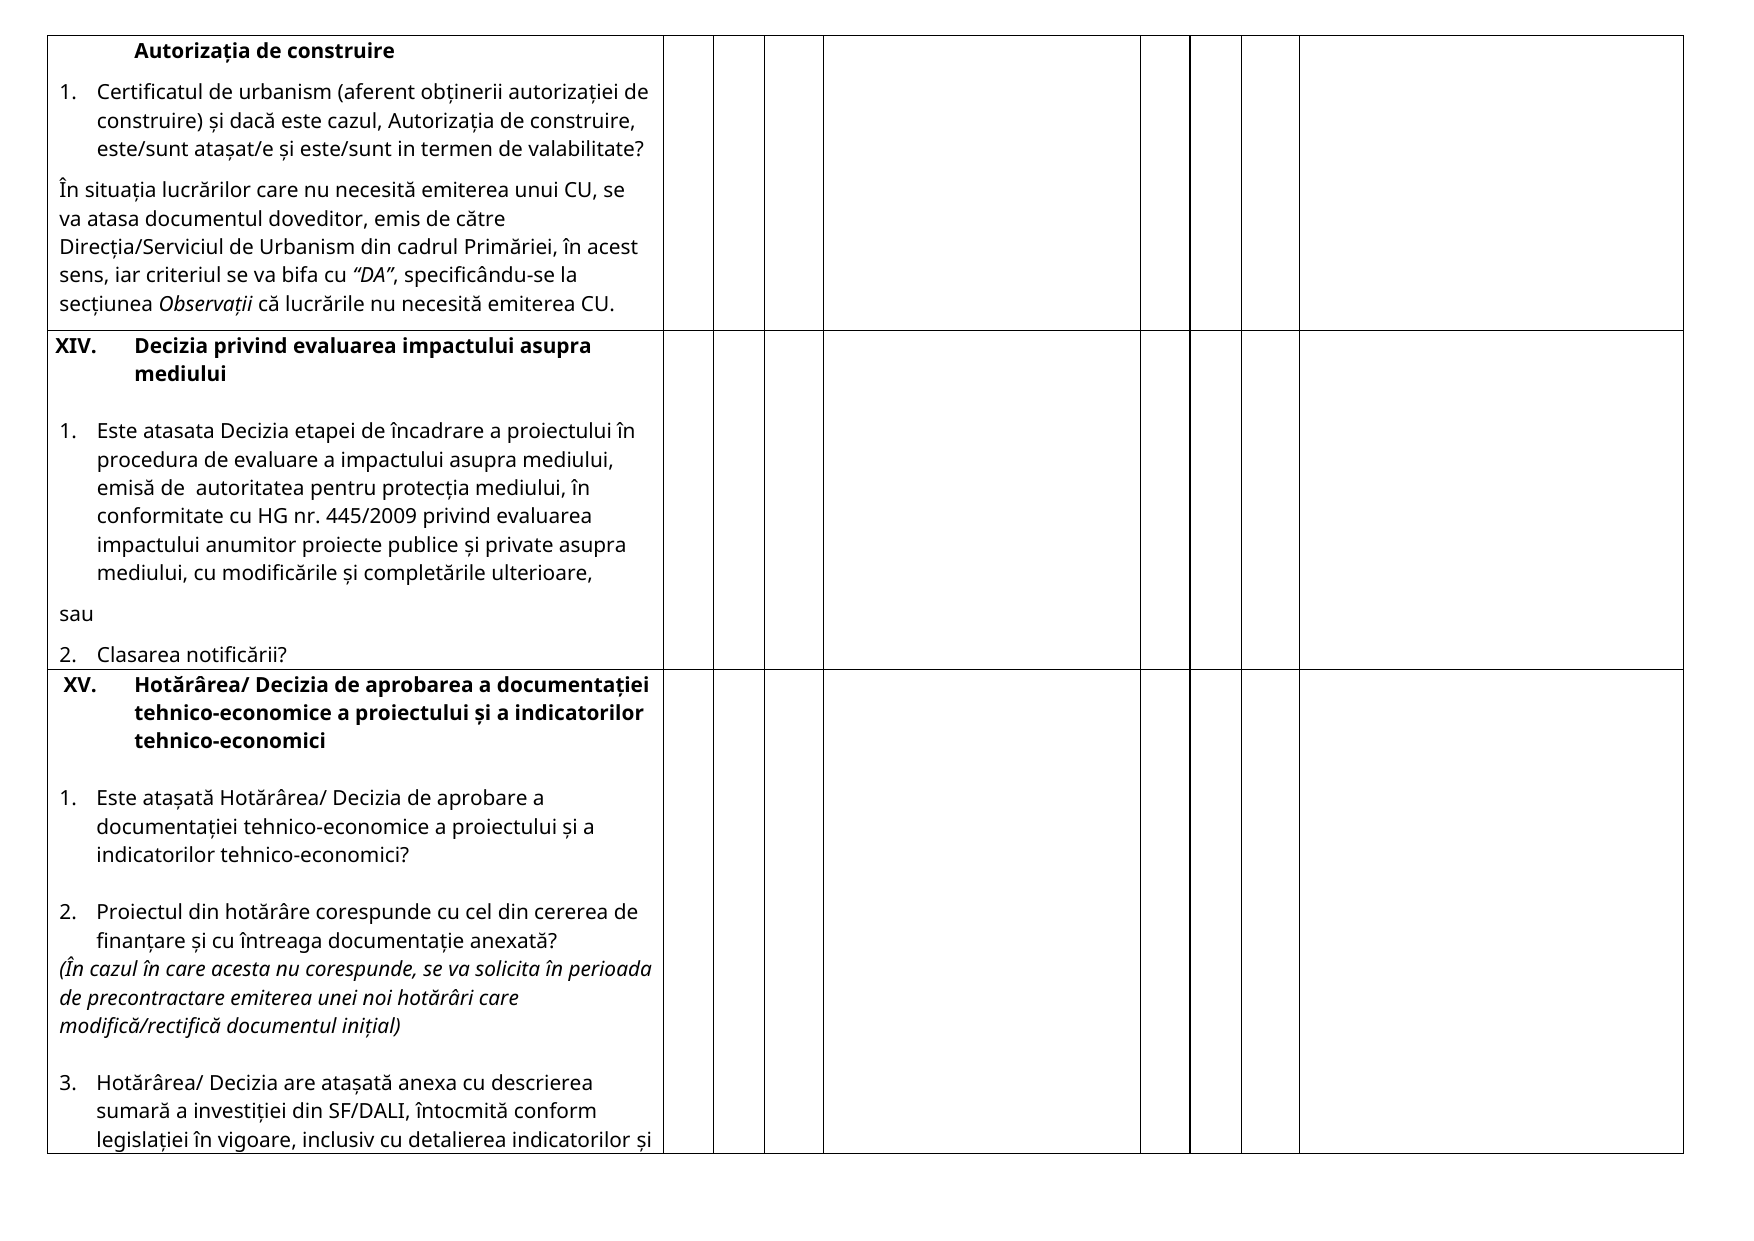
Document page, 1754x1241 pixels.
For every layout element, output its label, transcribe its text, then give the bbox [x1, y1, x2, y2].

table_cell [714, 331, 764, 669]
table_cell [765, 670, 823, 1153]
table_cell [714, 670, 764, 1153]
table_cell [765, 331, 823, 669]
table_cell Decizia privind evaluarea impactului asupra mediului Este atasata Decizia etapei de încadrare a proiectului în procedura de evaluare a impactului asupra mediului, emisă de autoritatea pentru protecția mediului, în conformitate cu HG nr. 445/2009 privind evaluarea impactului anumitor proiecte publice şi private asupra mediului, cu modificările și completările ulterioare, sau Clasarea notificării? [48, 331, 663, 669]
table_cell [824, 670, 1140, 1153]
table_cell [1300, 670, 1683, 1153]
table_cell [664, 36, 713, 330]
table_cell [824, 331, 1140, 669]
table_cell [664, 670, 713, 1153]
table_cell [1191, 331, 1241, 669]
table_cell [1191, 670, 1241, 1153]
table_cell [765, 36, 823, 330]
table_cell [1242, 670, 1299, 1153]
table_cell [1191, 36, 1241, 330]
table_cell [48, 670, 663, 1153]
table_cell [1242, 331, 1299, 669]
table_cell [1141, 670, 1189, 1153]
table_cell [1141, 331, 1189, 669]
table_cell [1242, 36, 1299, 330]
table_cell [714, 36, 764, 330]
table_cell [1300, 331, 1683, 669]
table_cell [664, 331, 713, 669]
table_cell [1300, 36, 1683, 330]
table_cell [48, 36, 663, 330]
table_cell [824, 36, 1140, 330]
table_cell [1141, 36, 1189, 330]
